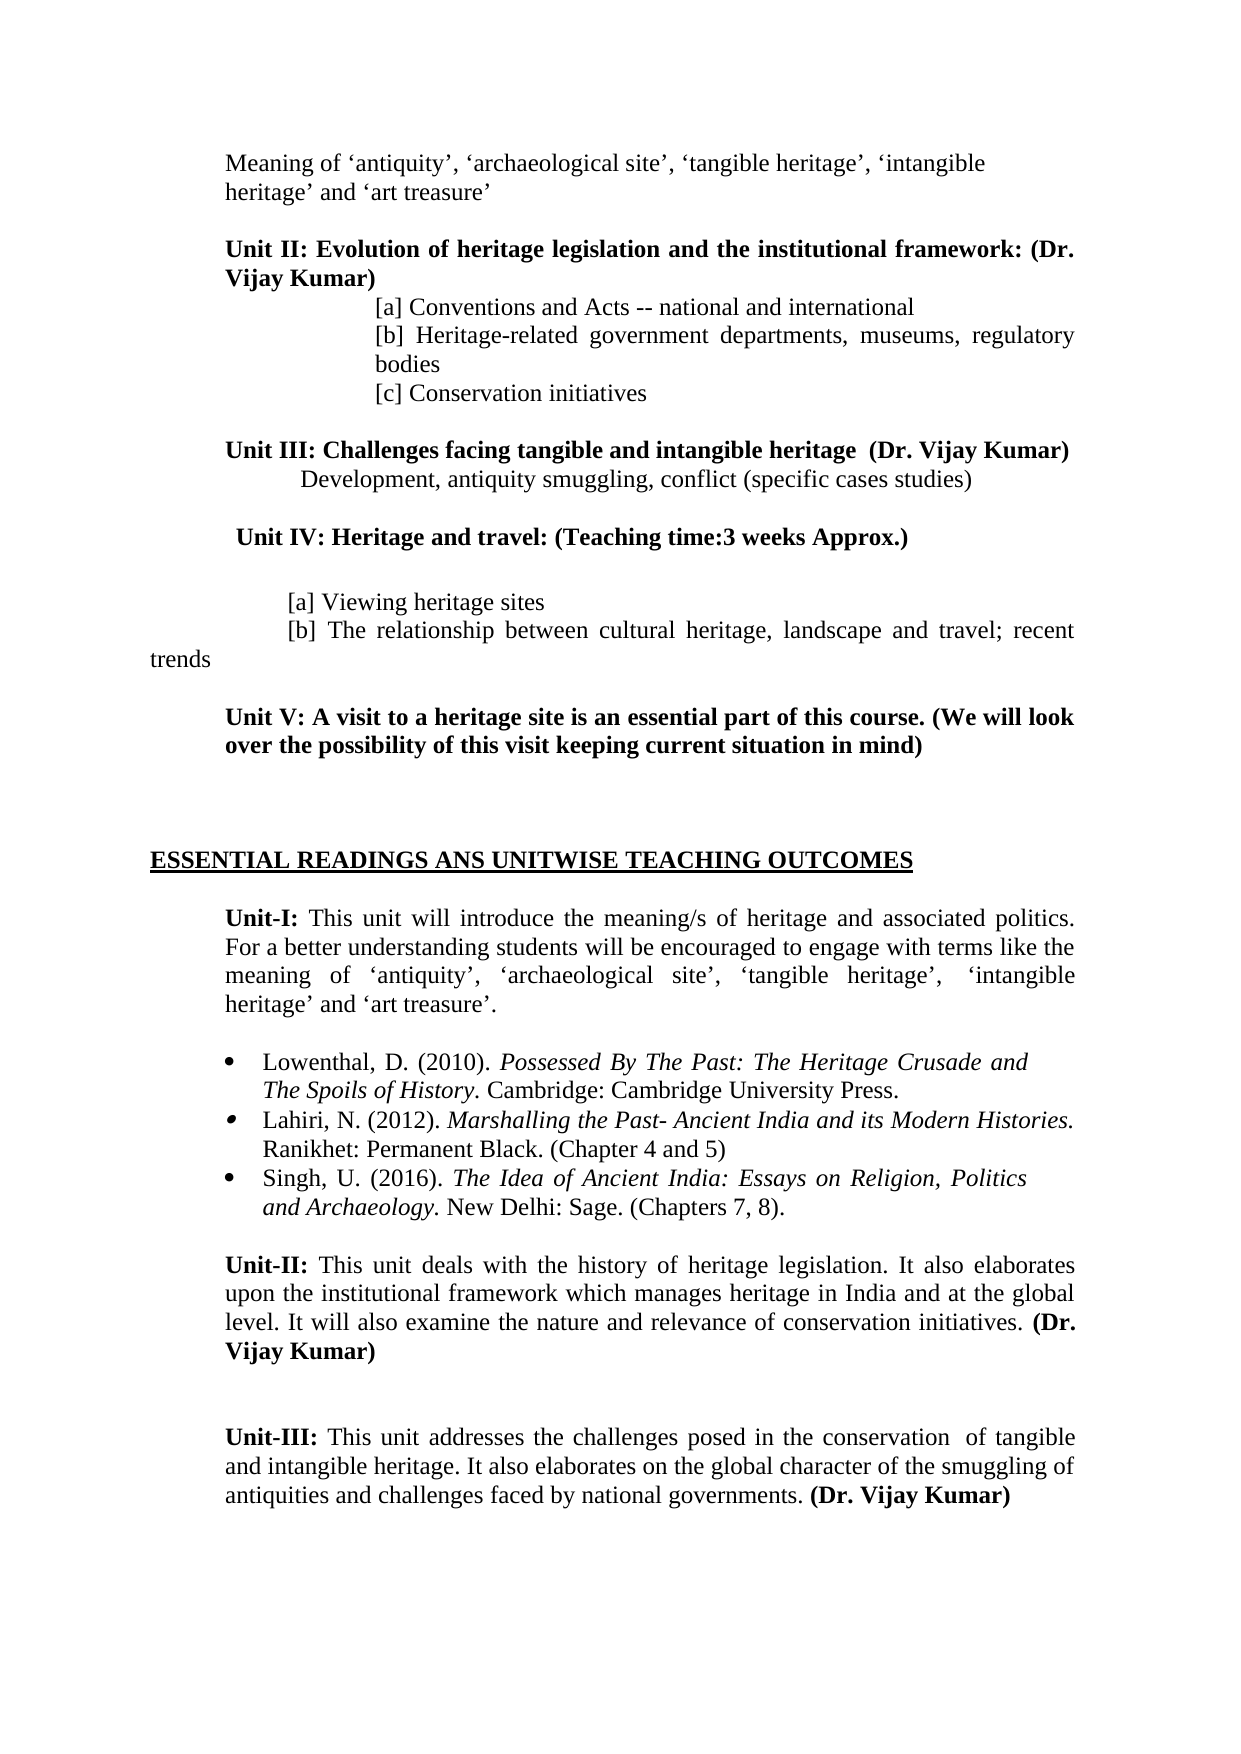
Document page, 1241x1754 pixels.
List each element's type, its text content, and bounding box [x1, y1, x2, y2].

list Heritage-related government departments, museums, regulatory bodies [375, 321, 1075, 378]
text Meaning of ‘antiquity’, ‘archaeological site’, ‘tangible heritage’, ‘intangible heritage’ and ‘art treasure’ [225, 148, 987, 205]
subtitle Unit III: Challenges facing tangible and intangible heritage (Dr. Vijay Kumar) [225, 436, 1103, 464]
text Development, antiquity smuggling, conflict (specific cases studies) [239, 464, 1033, 493]
text Unit-I: This unit will introduce the meaning/s of heritage and associated politics. For a better understanding students will be encouraged to engage with terms like the meaning of ‘antiquity’, ‘archaeological site’, ‘tangible heritage’, ‘intangible heritage’ and ‘art treasure’. [225, 903, 1076, 1018]
subtitle Unit V: A visit to a heritage site is an essential part of this course. (We will look over the possibility of this visit keeping current situation in mind) [225, 702, 1103, 759]
list Viewing heritage sites [287, 587, 1103, 616]
text Unit-III: This unit addresses the challenges posed in the conservation of tangible and intangible heritage. It also elaborates on the global character of the smuggling of antiquities and challenges faced by national governments. (Dr. Vijay Kumar) [225, 1422, 1076, 1508]
text trends [150, 644, 215, 673]
list The relationship between cultural heritage, landscape and travel; recent [287, 616, 1103, 644]
list Lowenthal, D. (2010). Possessed By The Past: The Heritage Crusade and The Spoils of History. Cambridge: Cambridge University Press. [225, 1047, 1076, 1104]
list Lahiri, N. (2012). Marshalling the Past- Ancient India and its Modern Histories. [225, 1104, 1103, 1135]
text Ranikhet: Permanent Black. (Chapter 4 and 5) [262, 1135, 1103, 1163]
list Conventions and Acts -- national and international [375, 292, 1103, 321]
text Unit-II: This unit deals with the history of heritage legislation. It also elaborates upon the institutional framework which manages heritage in India and at the global level. It will also examine the nature and relevance of conservation initiatives. (Dr. Vijay Kumar) [225, 1250, 1076, 1365]
subtitle Unit II: Evolution of heritage legislation and the institutional framework: (Dr. Vijay Kumar) [225, 234, 1076, 292]
text ESSENTIAL READINGS ANS UNITWISE TEACHING OUTCOMES [150, 845, 1103, 874]
subtitle Unit IV: Heritage and travel: (Teaching time:3 weeks Approx.) [236, 522, 1103, 551]
list Conservation initiatives [375, 378, 1103, 407]
list Singh, U. (2016). The Idea of Ancient India: Essays on Religion, Politics and Archaeology. New Delhi: Sage. (Chapters 7, 8). [225, 1163, 1075, 1221]
